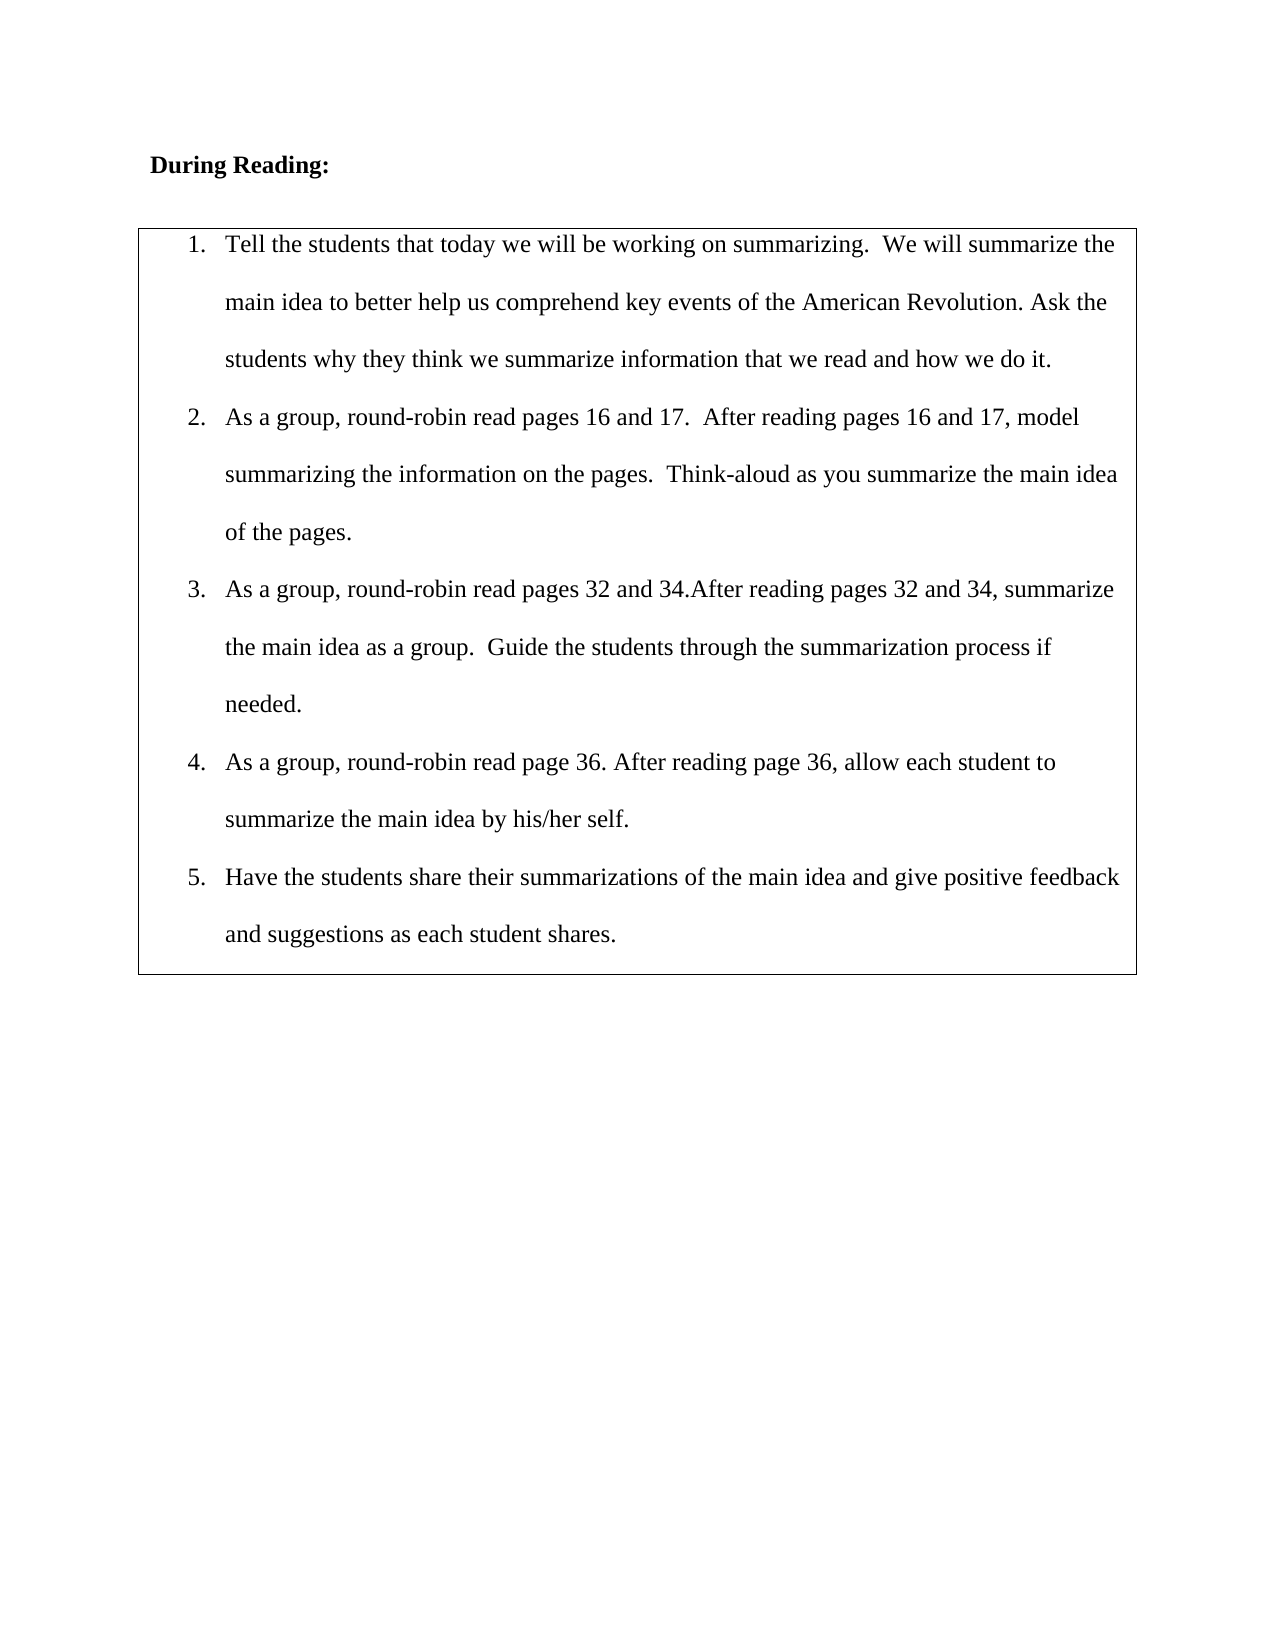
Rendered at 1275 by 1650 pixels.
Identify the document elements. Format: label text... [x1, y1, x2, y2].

text During Reading: [150, 150, 1125, 179]
table_header Tell the students that today we will be working on summarizing. We will summarize the main idea to better help us comprehend key events of the American Revolution. Ask the students why they think we summarize information that we read and how we do it. As a group, round-robin read pages 16 and 17. After reading pages 16 and 17, model summarizing the information on the pages. Think-aloud as you summarize the main idea of the pages. As a group, round-robin read pages 32 and 34.After reading pages 32 and 34, summarize the main idea as a group. Guide the students through the summarization process if needed. As a group, round-robin read page 36. After reading page 36, allow each student to summarize the main idea by his/her self. Have the students share their summarizations of the main idea and give positive feedback and suggestions as each student shares. [139, 229, 1136, 974]
